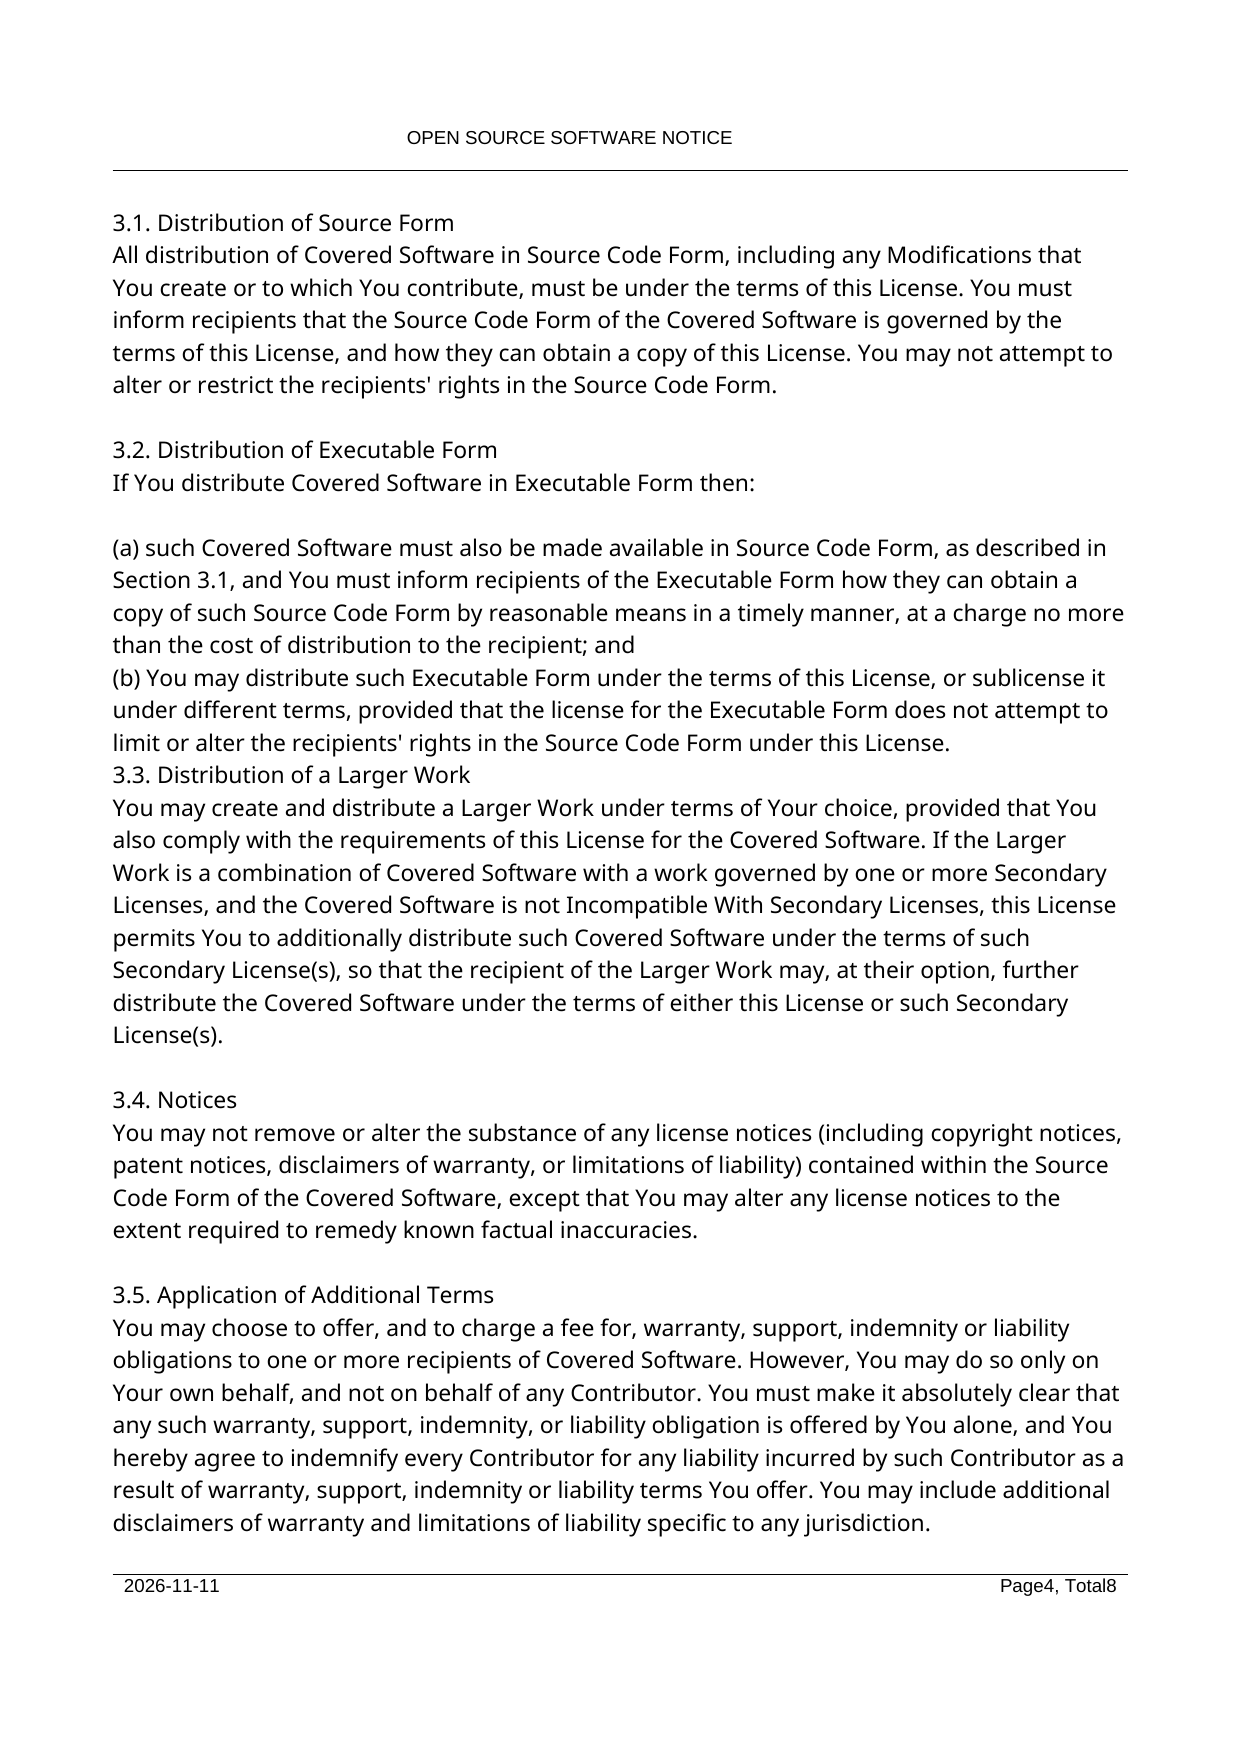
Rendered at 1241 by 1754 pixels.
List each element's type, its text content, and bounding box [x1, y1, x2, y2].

text All distribution of Covered Software in Source Code Form, including any Modifications that You create or to which You contribute, must be under the terms of this License. You must inform recipients that the Source Code Form of the Covered Software is governed by the terms of this License, and how they can obtain a copy of this License. You may not attempt to alter or restrict the recipients' rights in the Source Code Form. [112, 239, 1128, 401]
text If You distribute Covered Software in Executable Form then: [112, 466, 1128, 499]
text (b) You may distribute such Executable Form under the terms of this License, or sublicense it under different terms, provided that the license for the Executable Form does not attempt to limit or alter the recipients' rights in the Source Code Form under this License. [112, 661, 1128, 759]
text (a) such Covered Software must also be made available in Source Code Form, as described in Section 3.1, and You must inform recipients of the Executable Form how they can obtain a copy of such Source Code Form by reasonable means in a timely manner, at a charge no more than the cost of distribution to the recipient; and [112, 531, 1128, 661]
text 3.3. Distribution of a Larger Work [112, 759, 1128, 791]
text You may create and distribute a Larger Work under terms of Your choice, provided that You also comply with the requirements of this License for the Covered Software. If the Larger Work is a combination of Covered Software with a work governed by one or more Secondary Licenses, and the Covered Software is not Incompatible With Secondary Licenses, this License permits You to additionally distribute such Covered Software under the terms of such Secondary License(s), so that the recipient of the Larger Work may, at their option, further distribute the Covered Software under the terms of either this License or such Secondary License(s). [112, 791, 1128, 1051]
text 3.5. Application of Additional Terms [112, 1279, 1128, 1311]
text 3.2. Distribution of Executable Form [112, 434, 1128, 466]
text You may not remove or alter the substance of any license notices (including copyright notices, patent notices, disclaimers of warranty, or limitations of liability) contained within the Source Code Form of the Covered Software, except that You may alter any license notices to the extent required to remedy known factual inaccuracies. [112, 1116, 1128, 1246]
text 3.4. Notices [112, 1084, 1128, 1116]
text You may choose to offer, and to charge a fee for, warranty, support, indemnity or liability obligations to one or more recipients of Covered Software. However, You may do so only on Your own behalf, and not on behalf of any Contributor. You must make it absolutely clear that any such warranty, support, indemnity, or liability obligation is offered by You alone, and You hereby agree to indemnify every Contributor for any liability incurred by such Contributor as a result of warranty, support, indemnity or liability terms You offer. You may include additional disclaimers of warranty and limitations of liability specific to any jurisdiction. [112, 1311, 1128, 1539]
text 3.1. Distribution of Source Form [112, 206, 1128, 239]
